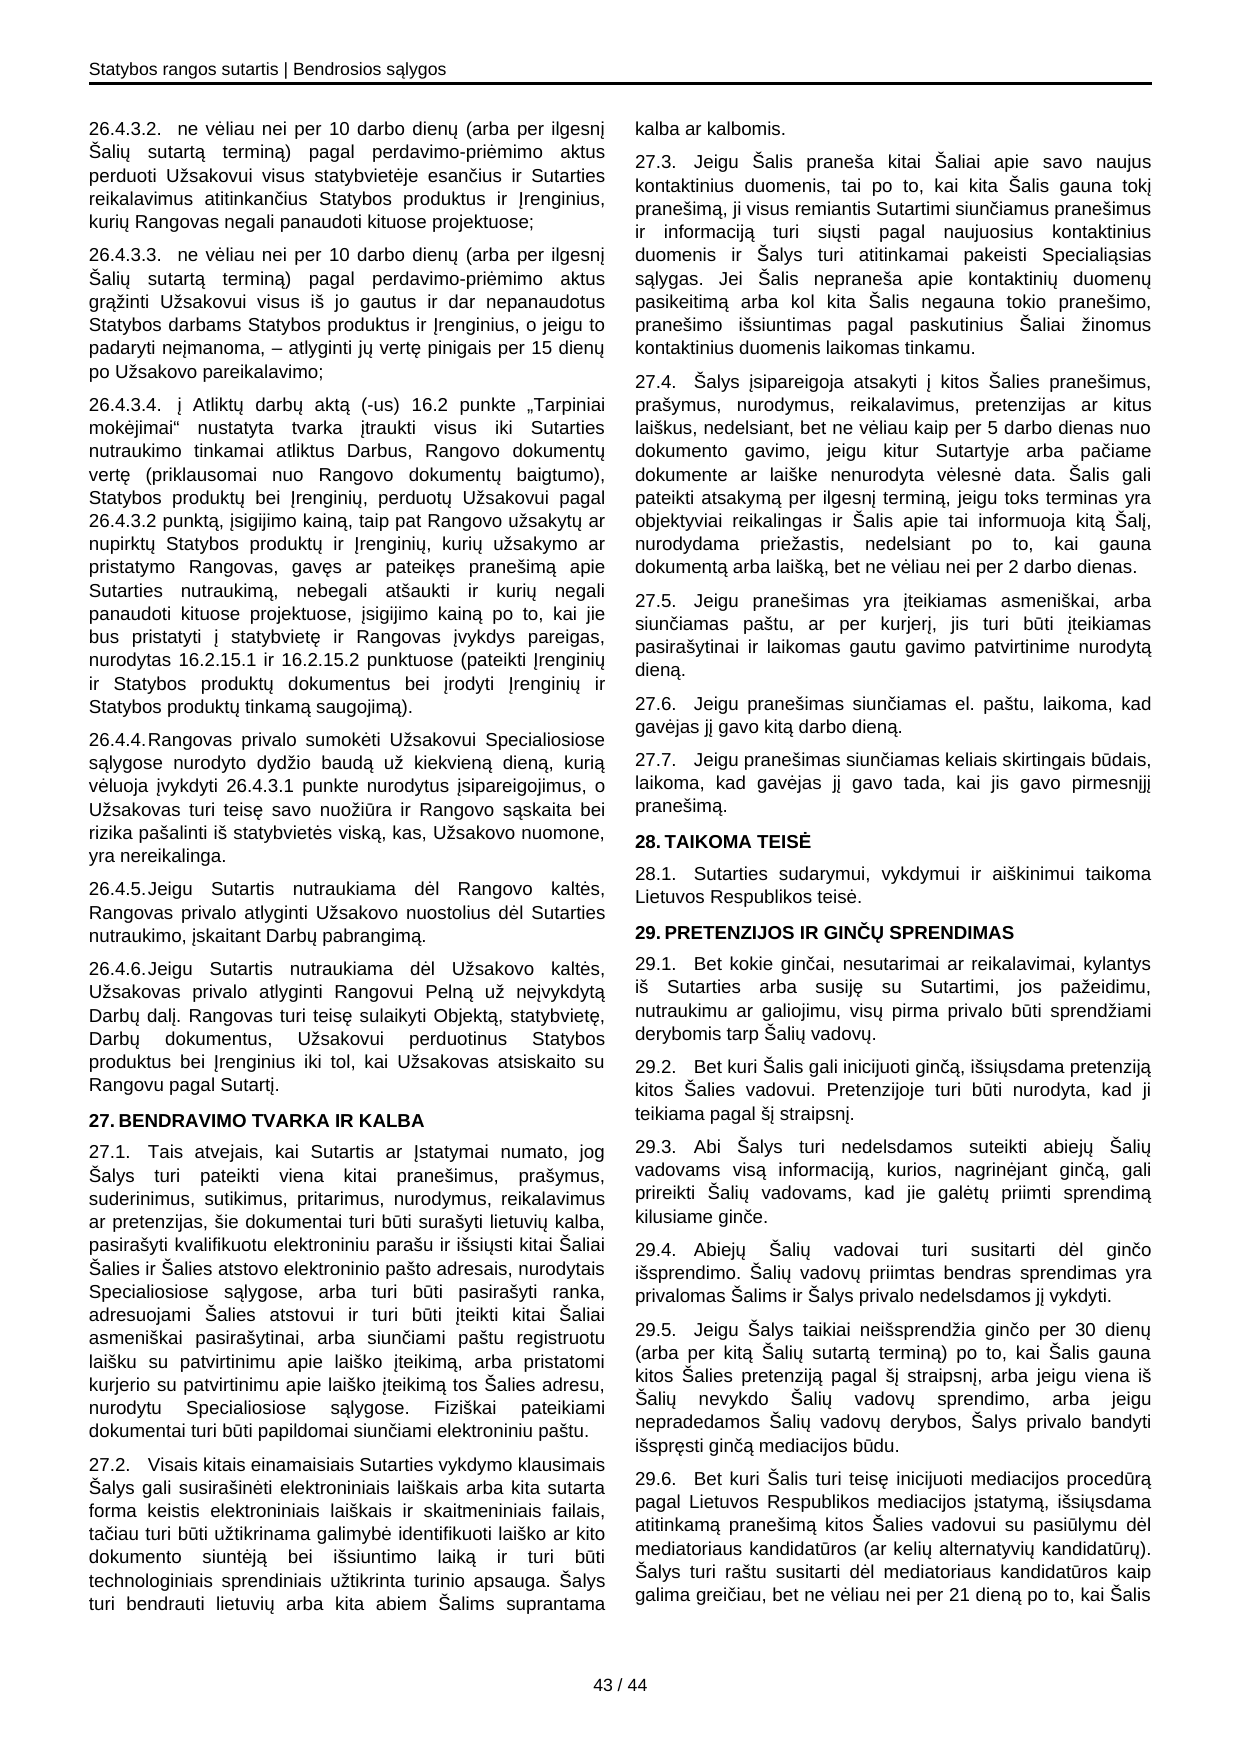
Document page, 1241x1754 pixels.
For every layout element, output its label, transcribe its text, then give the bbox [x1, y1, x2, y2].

list Šalys įsipareigoja atsakyti į kitos Šalies pranešimus, prašymus, nurodymus, reikalavimus, pretenzijas ar kitus laiškus, nedelsiant, bet ne vėliau kaip per 5 darbo dienas nuo dokumento gavimo, jeigu kitur Sutartyje arba pačiame dokumente ar laiške nenurodyta vėlesnė data. Šalis gali pateikti atsakymą per ilgesnį terminą, jeigu toks terminas yra objektyviai reikalingas ir Šalis apie tai informuoja kitą Šalį, nurodydama priežastis, nedelsiant po to, kai gauna dokumentą arba laišką, bet ne vėliau nei per 2 darbo dienas. [635, 370, 1152, 578]
list Bet kuri Šalis gali inicijuoti ginčą, išsiųsdama pretenziją kitos Šalies vadovui. Pretenzijoje turi būti nurodyta, kad ji teikiama pagal šį straipsnį. [635, 1056, 1152, 1124]
list Jeigu Šalis praneša kitai Šaliai apie savo naujus kontaktinius duomenis, tai po to, kai kita Šalis gauna tokį pranešimą, ji visus remiantis Sutartimi siunčiamus pranešimus ir informaciją turi siųsti pagal naujuosius kontaktinius duomenis ir Šalys turi atitinkamai pakeisti Specialiąsias sąlygas. Jei Šalis nepraneša apie kontaktinių duomenų pasikeitimą arba kol kita Šalis negauna tokio pranešimo, pranešimo išsiuntimas pagal paskutinius Šaliai žinomus kontaktinius duomenis laikomas tinkamu. [635, 151, 1152, 359]
list į Atliktų darbų aktą (-us) 16.2 punkte „Tarpiniai mokėjimai“ nustatyta tvarka įtraukti visus iki Sutarties nutraukimo tinkamai atliktus Darbus, Rangovo dokumentų vertę (priklausomai nuo Rangovo dokumentų baigtumo), Statybos produktų bei Įrenginių, perduotų Užsakovui pagal 26.4.3.2 punktą, įsigijimo kainą, taip pat Rangovo užsakytų ar nupirktų Statybos produktų ir Įrenginių, kurių užsakymo ar pristatymo Rangovas, gavęs ar pateikęs pranešimą apie Sutarties nutraukimą, nebegali atšaukti ir kurių negali panaudoti kituose projektuose, įsigijimo kainą po to, kai jie bus pristatyti į statybvietę ir Rangovas įvykdys pareigas, nurodytas 16.2.15.1 ir 16.2.15.2 punktuose (pateikti Įrenginių ir Statybos produktų dokumentus bei įrodyti Įrenginių ir Statybos produktų tinkamą saugojimą). [89, 394, 605, 717]
list Jeigu pranešimas siunčiamas keliais skirtingais būdais, laikoma, kad gavėjas jį gavo tada, kai jis gavo pirmesnįjį pranešimą. [635, 749, 1152, 817]
list Rangovas privalo sumokėti Užsakovui Specialiosiose sąlygose nurodyto dydžio baudą už kiekvieną dieną, kurią vėluoja įvykdyti 26.4.3.1 punkte nurodytus įsipareigojimus, o Užsakovas turi teisę savo nuožiūra ir Rangovo sąskaita bei rizika pašalinti iš statybvietės viską, kas, Užsakovo nuomone, yra nereikalinga. [89, 729, 605, 867]
list Abiejų Šalių vadovai turi susitarti dėl ginčo išsprendimo. Šalių vadovų priimtas bendras sprendimas yra privalomas Šalims ir Šalys privalo nedelsdamos jį vykdyti. [635, 1239, 1152, 1307]
list ne vėliau nei per 10 darbo dienų (arba per ilgesnį Šalių sutartą terminą) pagal perdavimo-priėmimo aktus grąžinti Užsakovui visus iš jo gautus ir dar nepanaudotus Statybos darbams Statybos produktus ir Įrenginius, o jeigu to padaryti neįmanoma, – atlyginti jų vertę pinigais per 15 dienų po Užsakovo pareikalavimo; [89, 244, 605, 382]
list ne vėliau nei per 10 darbo dienų (arba per ilgesnį Šalių sutartą terminą) pagal perdavimo-priėmimo aktus perduoti Užsakovui visus statybvietėje esančius ir Sutarties reikalavimus atitinkančius Statybos produktus ir Įrenginius, kurių Rangovas negali panaudoti kituose projektuose; [89, 118, 605, 233]
subtitle Pretenzijos ir ginčų sprendimas [635, 922, 1152, 943]
list Abi Šalys turi nedelsdamos suteikti abiejų Šalių vadovams visą informaciją, kurios, nagrinėjant ginčą, gali prireikti Šalių vadovams, kad jie galėtų priimti sprendimą kilusiame ginče. [635, 1136, 1152, 1227]
list Visais kitais einamaisiais Sutarties vykdymo klausimais Šalys gali susirašinėti elektroniniais laiškais arba kita sutarta forma keistis elektroniniais laiškais ir skaitmeniniais failais, tačiau turi būti užtikrinama galimybė identifikuoti laiško ar kito dokumento siuntėją bei išsiuntimo laiką ir turi būti technologiniais sprendiniais užtikrinta turinio apsauga. Šalys turi bendrauti lietuvių arba kita abiem Šalims suprantama kalba ar kalbomis. [89, 1453, 605, 1614]
list Jeigu Šalys taikiai neišsprendžia ginčo per 30 dienų (arba per kitą Šalių sutartą terminą) po to, kai Šalis gauna kitos Šalies pretenziją pagal šį straipsnį, arba jeigu viena iš Šalių nevykdo Šalių vadovų sprendimo, arba jeigu nepradedamos Šalių vadovų derybos, Šalys privalo bandyti išspręsti ginčą mediacijos būdu. [635, 1318, 1152, 1456]
list Sutarties sudarymui, vykdymui ir aiškinimui taikoma Lietuvos Respublikos teisė. [635, 863, 1152, 907]
list Jeigu pranešimas yra įteikiamas asmeniškai, arba siunčiamas paštu, ar per kurjerį, jis turi būti įteikiamas pasirašytinai ir laikomas gautu gavimo patvirtinime nurodytą dieną. [635, 589, 1152, 681]
subtitle Bendravimo tvarka ir kalba [89, 1110, 605, 1131]
subtitle Taikoma teisė [635, 831, 1152, 853]
list Tais atvejais, kai Sutartis ar Įstatymai numato, jog Šalys turi pateikti viena kitai pranešimus, prašymus, suderinimus, sutikimus, pritarimus, nurodymus, reikalavimus ar pretenzijas, šie dokumentai turi būti surašyti lietuvių kalba, pasirašyti kvalifikuotu elektroniniu parašu ir išsiųsti kitai Šaliai Šalies ir Šalies atstovo elektroninio pašto adresais, nurodytais Specialiosiose sąlygose, arba turi būti pasirašyti ranka, adresuojami Šalies atstovui ir turi būti įteikti kitai Šaliai asmeniškai pasirašytinai, arba siunčiami paštu registruotu laišku su patvirtinimu apie laiško įteikimą, arba pristatomi kurjerio su patvirtinimu apie laiško įteikimą tos Šalies adresu, nurodytu Specialiosiose sąlygose. Fiziškai pateikiami dokumentai turi būti papildomai siunčiami elektroniniu paštu. [89, 1141, 605, 1442]
list Bet kokie ginčai, nesutarimai ar reikalavimai, kylantys iš Sutarties arba susiję su Sutartimi, jos pažeidimu, nutraukimu ar galiojimu, visų pirma privalo būti sprendžiami derybomis tarp Šalių vadovų. [635, 953, 1152, 1044]
list Jeigu pranešimas siunčiamas el. paštu, laikoma, kad gavėjas jį gavo kitą darbo dieną. [635, 692, 1152, 737]
list Jeigu Sutartis nutraukiama dėl Rangovo kaltės, Rangovas privalo atlyginti Užsakovo nuostolius dėl Sutarties nutraukimo, įskaitant Darbų pabrangimą. [89, 878, 605, 946]
list Jeigu Sutartis nutraukiama dėl Užsakovo kaltės, Užsakovas privalo atlyginti Rangovui Pelną už neįvykdytą Darbų dalį. Rangovas turi teisę sulaikyti Objektą, statybvietę, Darbų dokumentus, Užsakovui perduotinus Statybos produktus bei Įrenginius iki tol, kai Užsakovas atsiskaito su Rangovu pagal Sutartį. [89, 958, 605, 1096]
